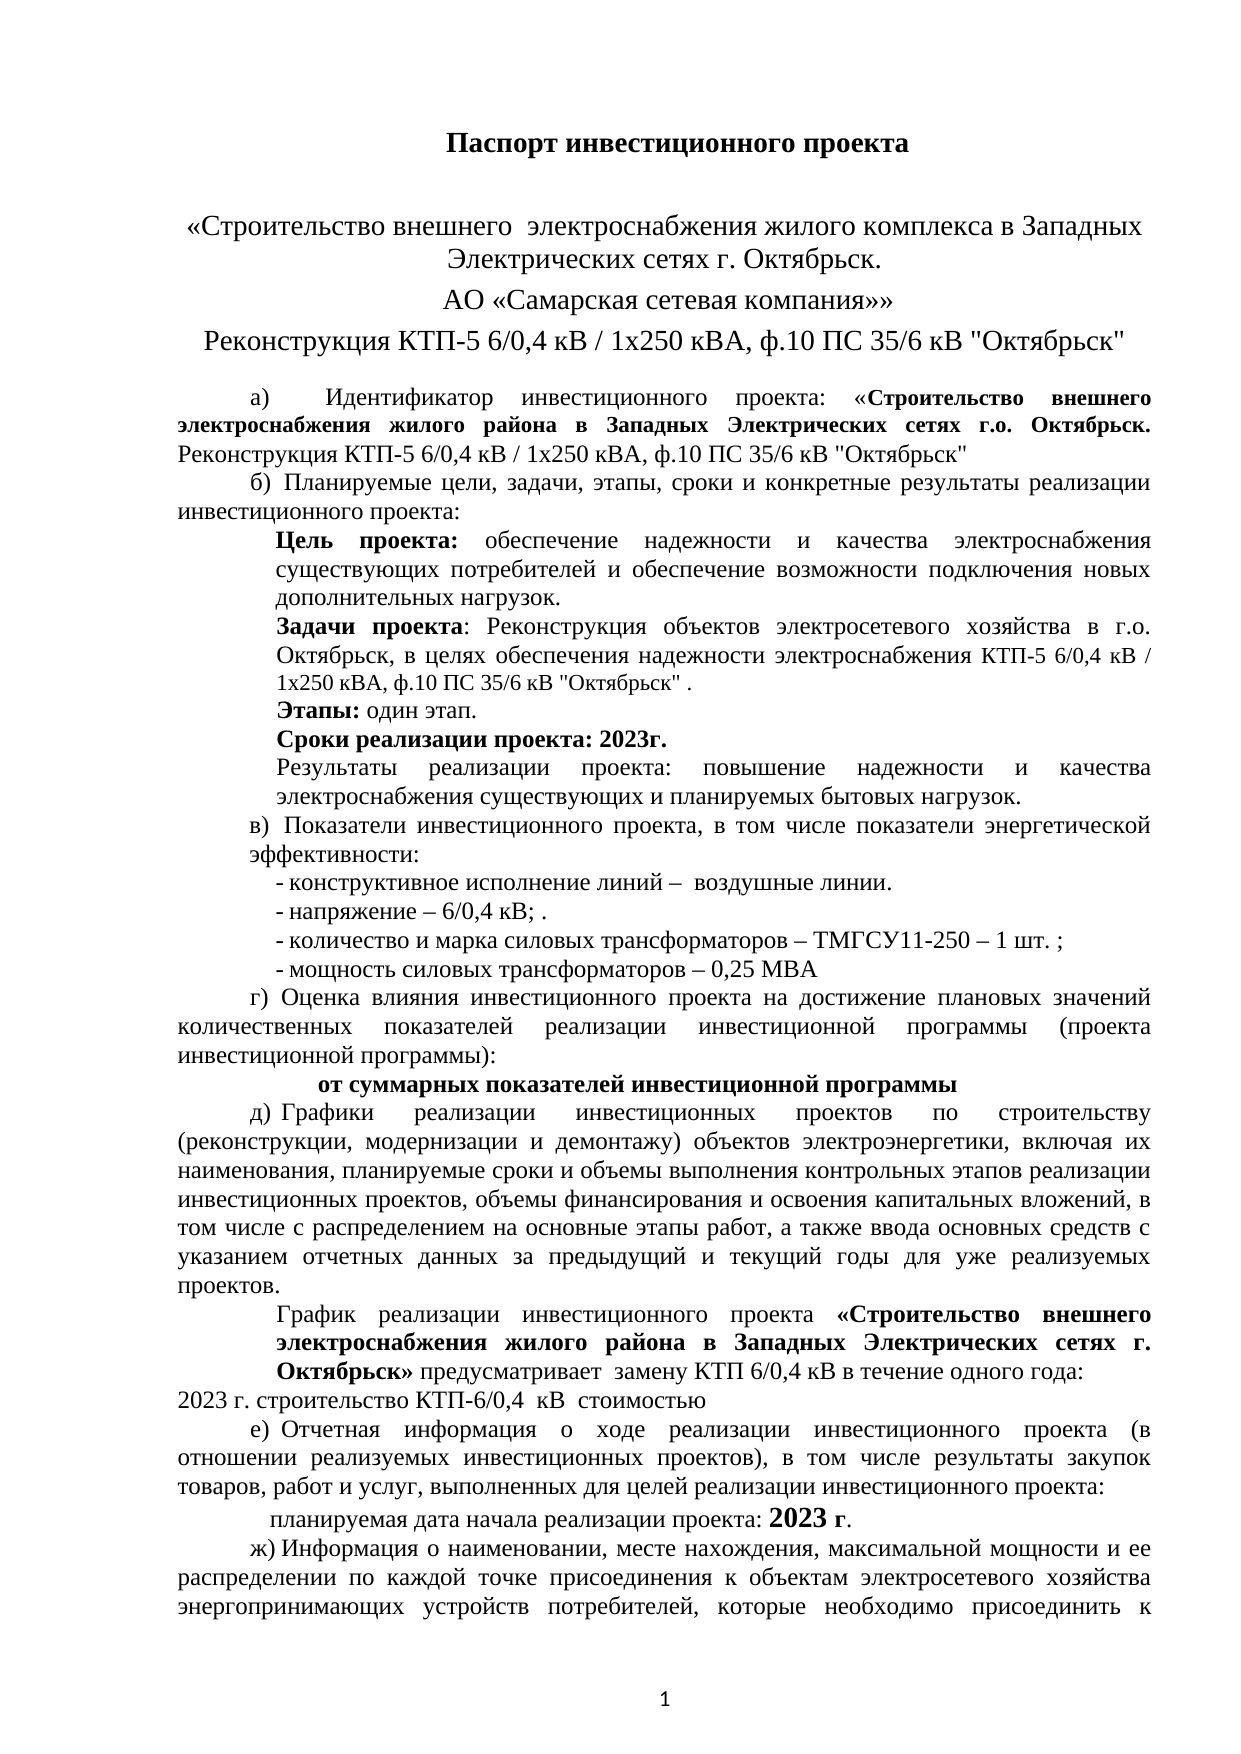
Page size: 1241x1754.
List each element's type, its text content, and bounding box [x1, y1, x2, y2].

text Цель проекта: обеспечение надежности и качества электроснабжения существующих потребителей и обеспечение возможности подключения новых дополнительных нагрузок. [275, 525, 1152, 611]
text Задачи проекта: Реконструкция объектов электросетевого хозяйства в г.о. Октябрьск, в целях обеспечения надежности электроснабжения КТП-5 6/0,4 кВ / 1х250 кВА, ф.10 ПС 35/6 кВ "Октябрьск" . [276, 611, 1152, 695]
text 2023 г. строительство КТП-6/0,4 кВ стоимостью [177, 1385, 1152, 1414]
text а) Идентификатор инвестиционного проекта: «Строительство внешнего электроснабжения жилого района в Западных Электрических сетях г.о. Октябрьск. Реконструкция КТП-5 6/0,4 кВ / 1х250 кВА, ф.10 ПС 35/6 кВ "Октябрьск" [177, 382, 1152, 467]
list количество и марка силовых трансформаторов – ТМГСУ11-250 – 1 шт. ; [275, 925, 1152, 954]
text от суммарных показателей инвестиционной программы [274, 1069, 1152, 1097]
text д) Графики реализации инвестиционных проектов по строительству (реконструкции, модернизации и демонтажу) объектов электроэнергетики, включая их наименования, планируемые сроки и объемы выполнения контрольных этапов реализации инвестиционных проектов, объемы финансирования и освоения капитальных вложений, в том числе с распределением на основные этапы работ, а также ввода основных средств с указанием отчетных данных за предыдущий и текущий годы для уже реализуемых проектов. [177, 1097, 1152, 1299]
text г) Оценка влияния инвестиционного проекта на достижение плановых значений количественных показателей реализации инвестиционной программы (проекта инвестиционной программы): [177, 982, 1152, 1069]
list напряжение – 6/0,4 кВ; . [275, 896, 1152, 925]
list конструктивное исполнение линий – воздушные линии. [275, 867, 1152, 896]
text Сроки реализации проекта: 2023г. [276, 724, 1152, 752]
text АО «Самарская сетевая компания»» [177, 282, 1152, 316]
text «Строительство внешнего электроснабжения жилого комплекса в Западных Электрических сетях г. Октябрьск. [177, 208, 1152, 275]
text Паспорт инвестиционного проекта [446, 126, 1152, 159]
text Реконструкция КТП-5 6/0,4 кВ / 1х250 кВА, ф.10 ПС 35/6 кВ "Октябрьск" [177, 323, 1152, 357]
text Результаты реализации проекта: повышение надежности и качества электроснабжения существующих и планируемых бытовых нагрузок. [276, 752, 1152, 810]
text планируемая дата начала реализации проекта: 2023 г. [269, 1500, 1152, 1533]
text График реализации инвестиционного проекта «Строительство внешнего электроснабжения жилого района в Западных Электрических сетях г. Октябрьск» предусматривает замену КТП 6/0,4 кВ в течение одного года: [276, 1299, 1152, 1385]
text Этапы: один этап. [276, 695, 960, 724]
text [177, 1533, 1152, 1620]
list мощность силовых трансформаторов – 0,25 МВА [275, 954, 1152, 982]
text б) Планируемые цели, задачи, этапы, сроки и конкретные результаты реализации инвестиционного проекта: [177, 467, 1152, 525]
text е) Отчетная информация о ходе реализации инвестиционного проекта (в отношении реализуемых инвестиционных проектов), в том числе результаты закупок товаров, работ и услуг, выполненных для целей реализации инвестиционного проекта: [177, 1414, 1152, 1500]
text в) Показатели инвестиционного проекта, в том числе показатели энергетической эффективности: [249, 810, 1152, 867]
